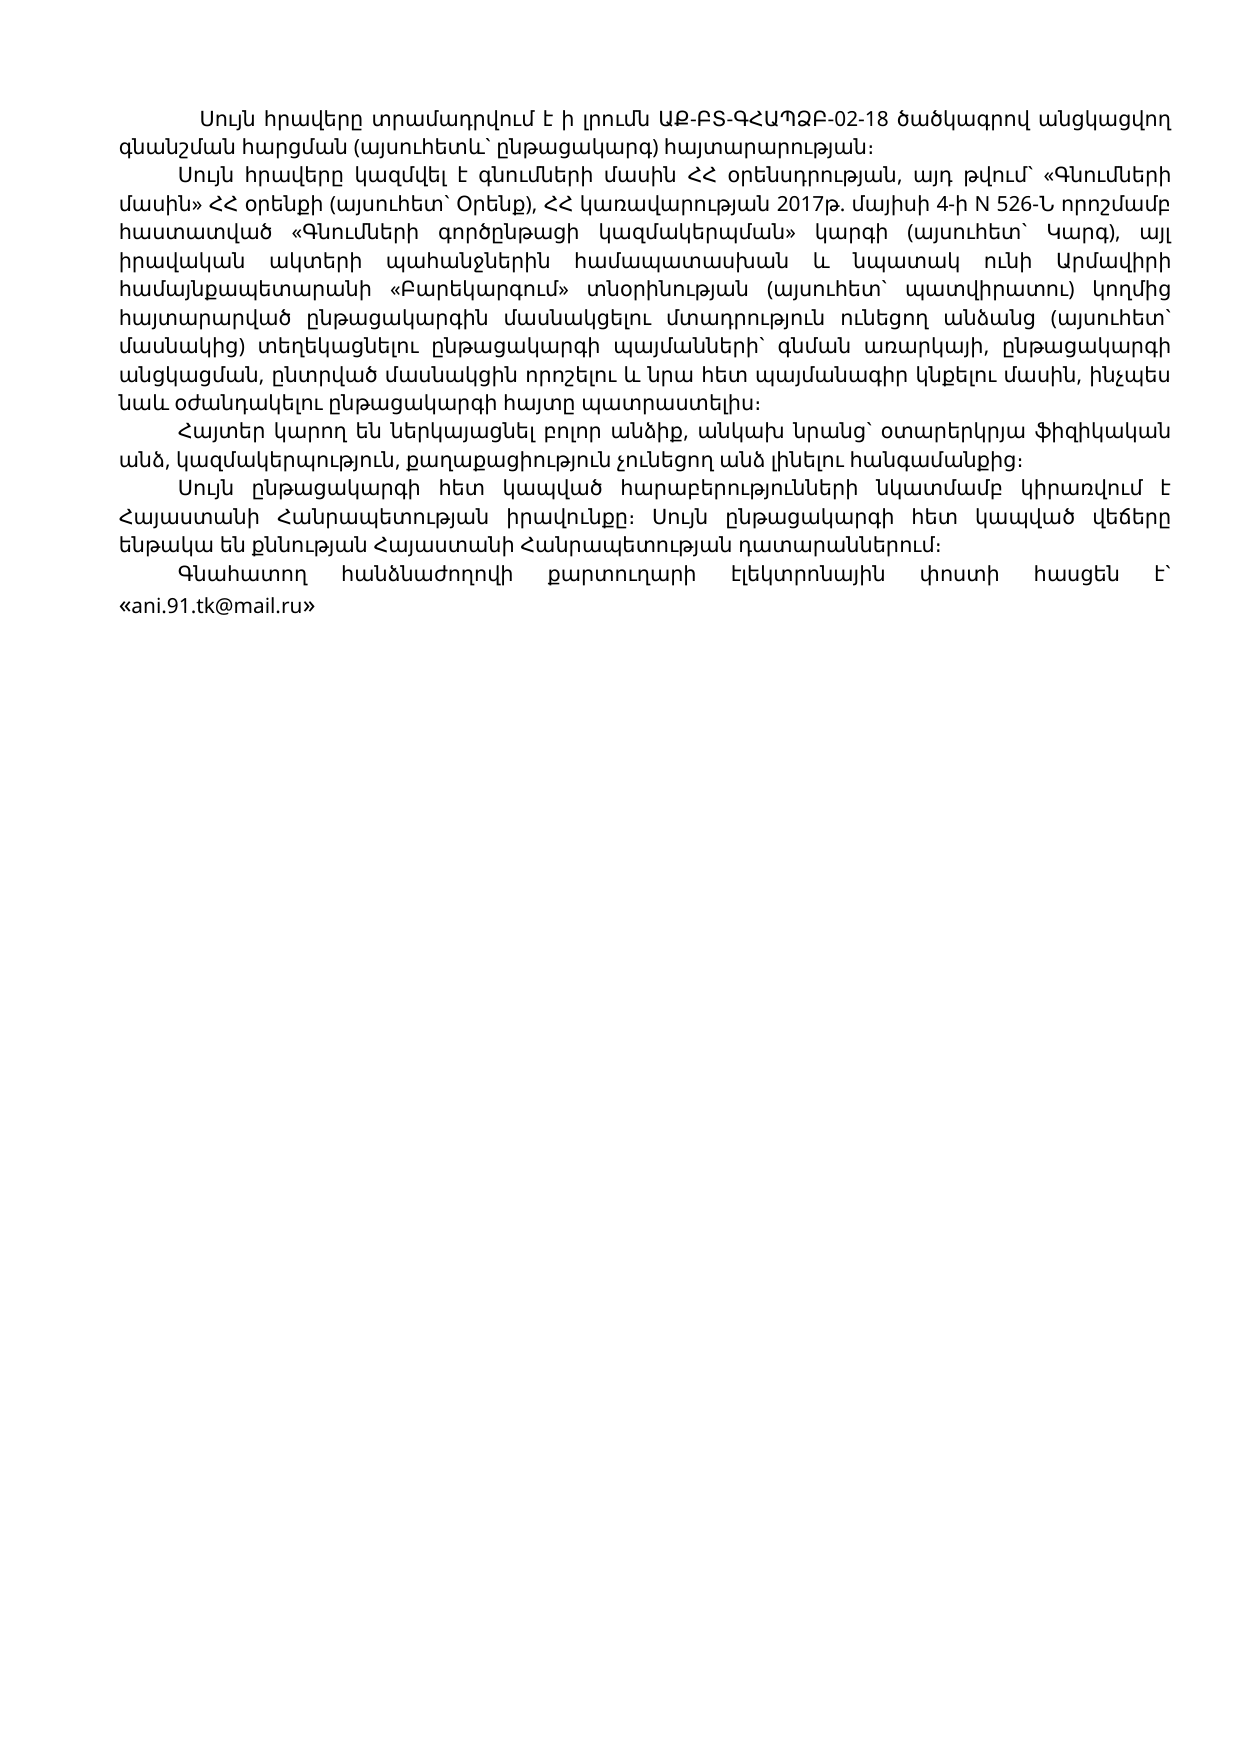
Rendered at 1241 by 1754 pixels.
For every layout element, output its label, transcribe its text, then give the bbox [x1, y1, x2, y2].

text Սույն հրավերը տրամադրվում է ի լրումն ԱՔ-ԲՏ-ԳՀԱՊՁԲ-02-18 ծածկագրով անցկացվող գնանշման հարցման (այսուհետև` ընթացակարգ) հայտարարության։ [118, 104, 1171, 161]
text Գնահատող հանձնաժողովի քարտուղարի էլեկտրոնային փոստի հասցեն է` «ani.91.tk@mail.ru» [118, 559, 1171, 621]
text Սույն հրավերը կազմվել է գնումների մասին ՀՀ օրենսդրության, այդ թվում` «Գնումների մասին» ՀՀ օրենքի (այսուհետ` Օրենք), ՀՀ կառավարության 2017թ. մայիսի 4-ի N 526-Ն որոշմամբ հաստատված «Գնումների գործընթացի կազմակերպման» կարգի (այսուհետ` Կարգ), այլ իրավական ակտերի պահանջներին համապատասխան և նպատակ ունի Արմավիրի համայնքապետարանի «Բարեկարգում» տնօրինության (այսուհետ` պատվիրատու) կողմից հայտարարված ընթացակարգին մասնակցելու մտադրություն ունեցող անձանց (այսուհետ` մասնակից) տեղեկացնելու ընթացակարգի պայմանների` գնման առարկայի, ընթացակարգի անցկացման, ընտրված մասնակցին որոշելու և նրա հետ պայմանագիր կնքելու մասին, ինչպես նաև օժանդակելու ընթացակարգի հայտը պատրաստելիս։ [118, 161, 1171, 417]
text Սույն ընթացակարգի հետ կապված հարաբերությունների նկատմամբ կիրառվում է Հայաստանի Հանրապետության իրավունքը։ Սույն ընթացակարգի հետ կապված վեճերը ենթակա են քննության Հայաստանի Հանրապետության դատարաններում։ [118, 473, 1171, 559]
text Հայտեր կարող են ներկայացնել բոլոր անձիք, անկախ նրանց` օտարերկրյա ֆիզիկական անձ, կազմակերպություն, քաղաքացիություն չունեցող անձ լինելու հանգամանքից։ [118, 417, 1171, 473]
